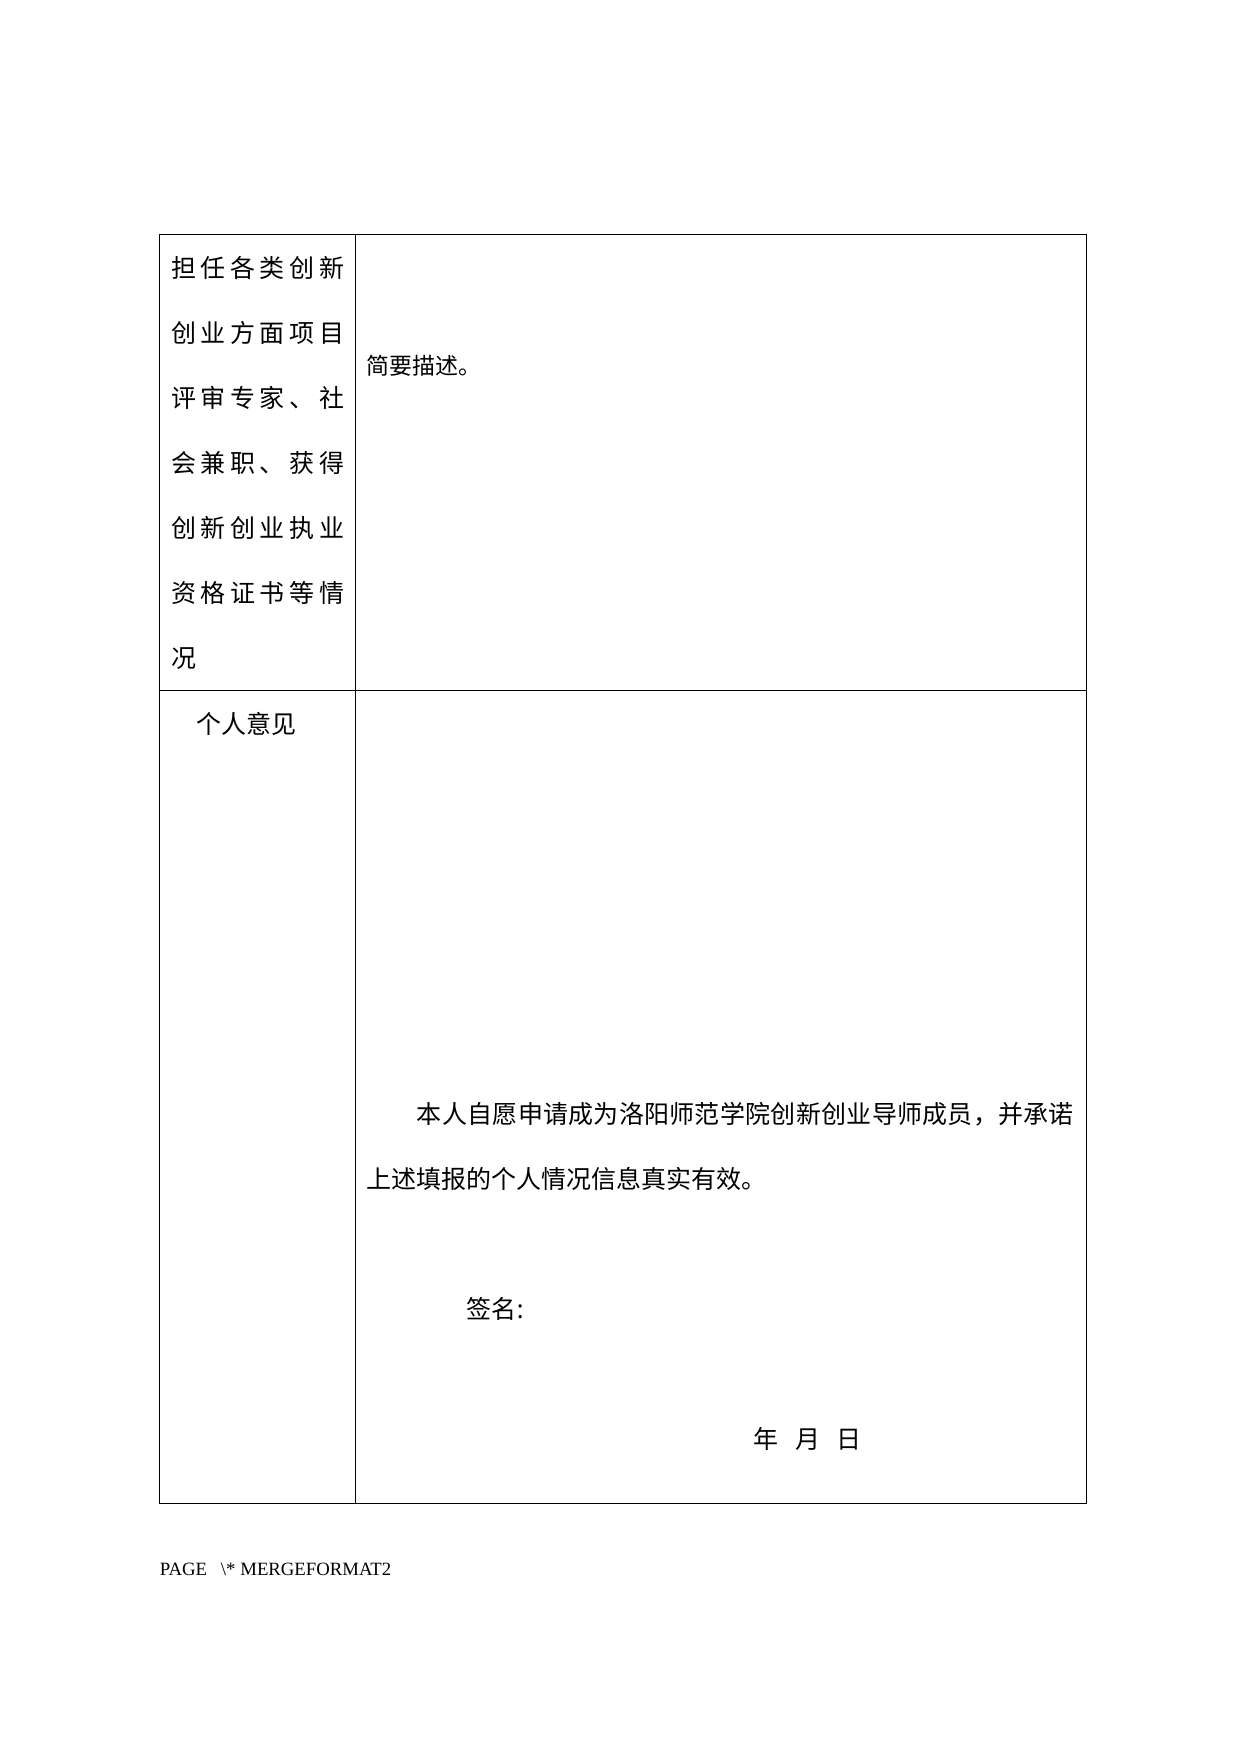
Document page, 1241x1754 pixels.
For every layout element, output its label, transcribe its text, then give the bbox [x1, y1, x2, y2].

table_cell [356, 691, 1086, 1503]
table_cell 个人意见 [160, 691, 355, 1503]
table_cell 简要描述。 [356, 235, 1086, 689]
table_cell 担任各类创新创业方面项目评审专家、社会兼职、获得创新创业执业资格证书等情况 [160, 235, 355, 689]
